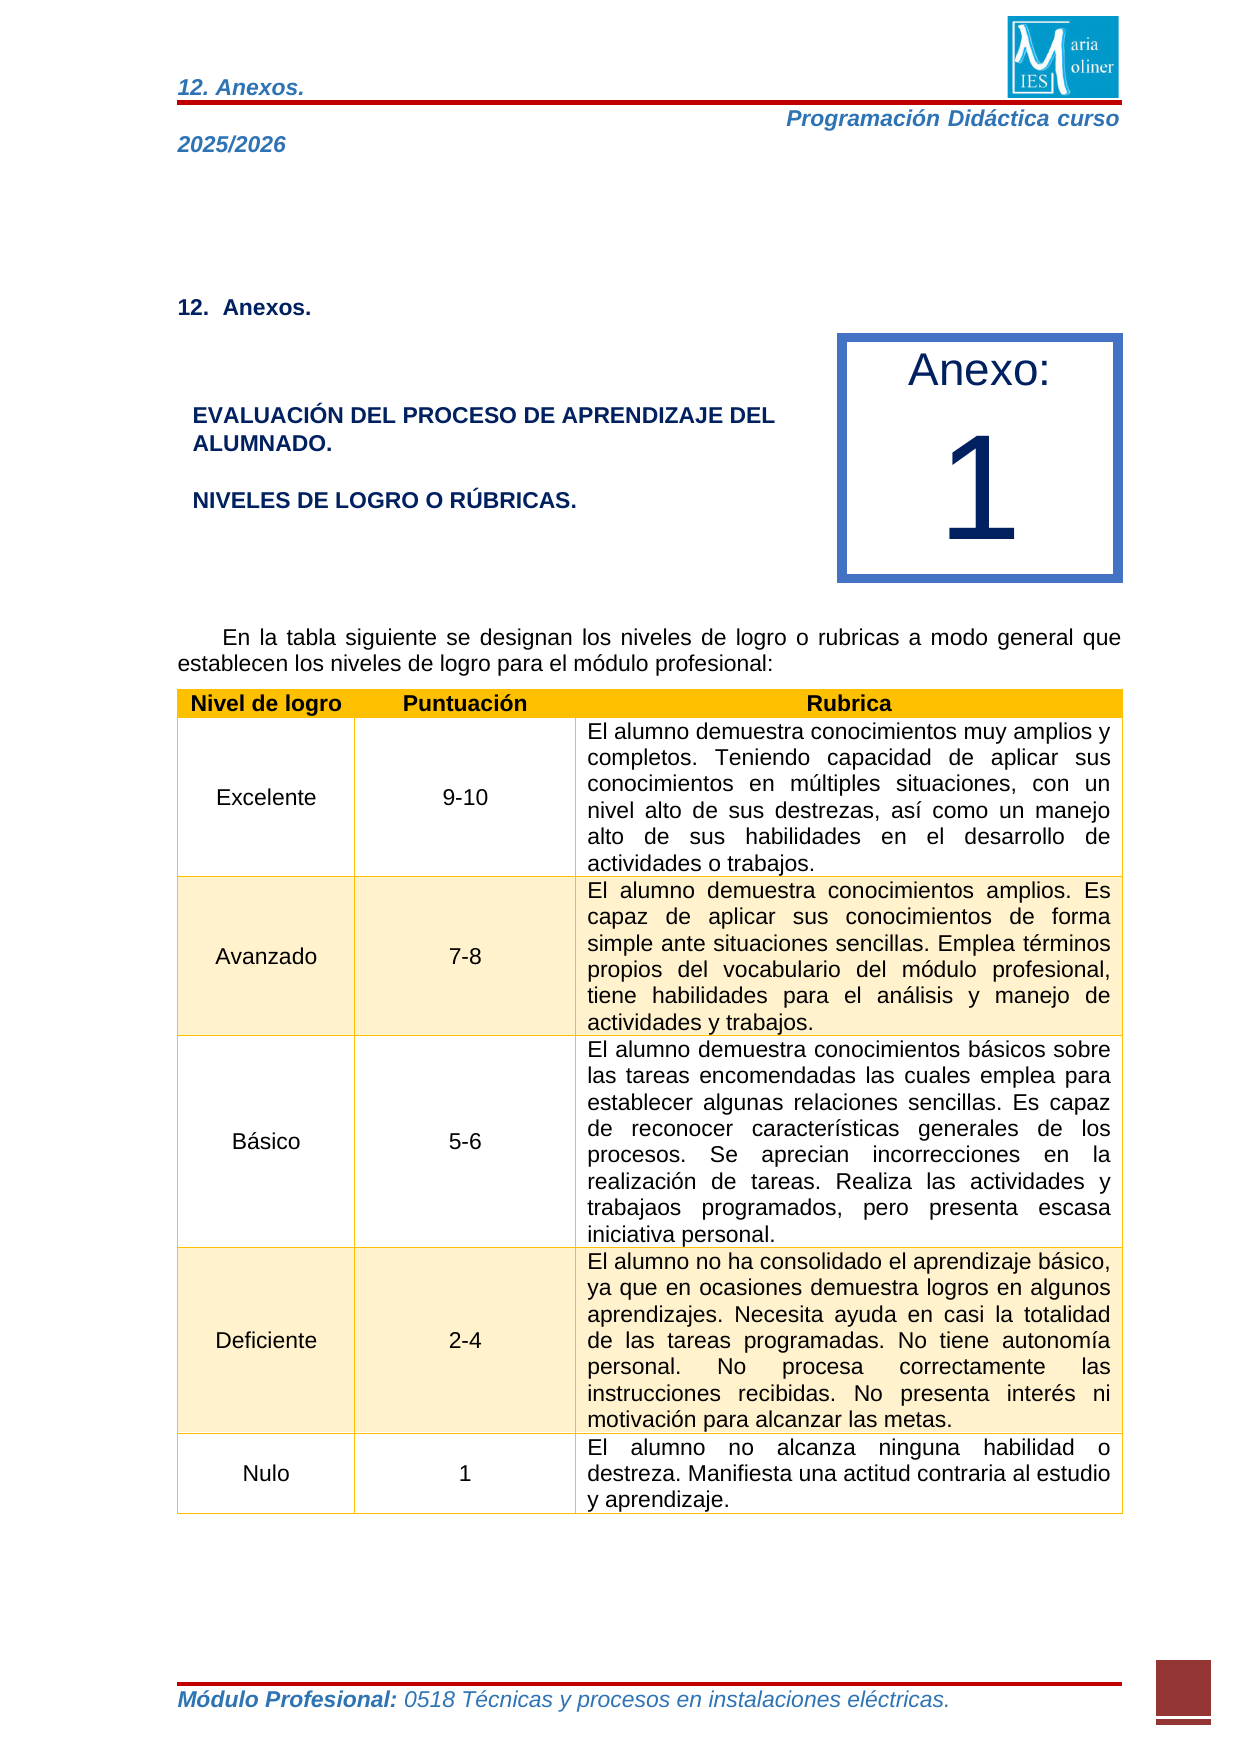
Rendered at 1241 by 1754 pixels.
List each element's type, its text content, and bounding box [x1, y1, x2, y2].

subtitle Anexos. [177, 294, 1122, 320]
table_cell 7-8 [355, 877, 575, 1035]
table_header Nivel de logro [178, 690, 354, 717]
picture [1013, 22, 1070, 95]
table_cell El alumno demuestra conocimientos amplios. Es capaz de aplicar sus conocimientos de forma simple ante situaciones sencillas. Emplea términos propios del vocabulario del módulo profesional, tiene habilidades para el análisis y manejo de actividades y trabajos. [576, 877, 1122, 1035]
table_header Puntuación [355, 690, 575, 717]
table_cell Deficiente [178, 1248, 354, 1432]
picture [1087, 43, 1097, 50]
table_cell Básico [178, 1036, 354, 1247]
table_cell El alumno demuestra conocimientos básicos sobre las tareas encomendadas las cuales emplea para establecer algunas relaciones sencillas. Es capaz de reconocer características generales de los procesos. Se aprecian incorrecciones en la realización de tareas. Realiza las actividades y trabajaos programados, pero presenta escasa iniciativa personal. [576, 1036, 1122, 1247]
text En la tabla siguiente se designan los niveles de logro o rubricas a modo general que establecen los niveles de logro para el módulo profesional: [177, 624, 1122, 677]
table_cell 9-10 [355, 718, 575, 876]
table_cell El alumno no alcanza ninguna habilidad o destreza. Manifiesta una actitud contraria al estudio y aprendizaje. [576, 1434, 1122, 1512]
table_cell 1 [355, 1434, 575, 1512]
picture [1092, 65, 1098, 72]
table_cell 5-6 [355, 1036, 575, 1247]
picture [1072, 42, 1078, 49]
table_cell El alumno demuestra conocimientos muy amplios y completos. Teniendo capacidad de aplicar sus conocimientos en múltiples situaciones, con un nivel alto de sus destrezas, así como un manejo alto de sus habilidades en el desarrollo de actividades o trabajos. [576, 718, 1122, 876]
table_header Rubrica [576, 690, 1122, 717]
table_cell El alumno no ha consolidado el aprendizaje básico, ya que en ocasiones demuestra logros en algunos aprendizajes. Necesita ayuda en casi la totalidad de las tareas programadas. No tiene autonomía personal. No procesa correctamente las instrucciones recibidas. No presenta interés ni motivación para alcanzar las metas. [576, 1248, 1122, 1432]
table_cell Excelente [178, 718, 354, 876]
table_cell Avanzado [178, 877, 354, 1035]
table_header Anexo: 1 [847, 342, 1113, 573]
table_header EVALUACIÓN DEL PROCESO DE APRENDIZAJE DEL ALUMNADO. NIVELES DE LOGRO O RÚBRICAS. [181, 333, 837, 573]
table_cell Nulo [178, 1434, 354, 1512]
table_cell 2-4 [355, 1248, 575, 1432]
